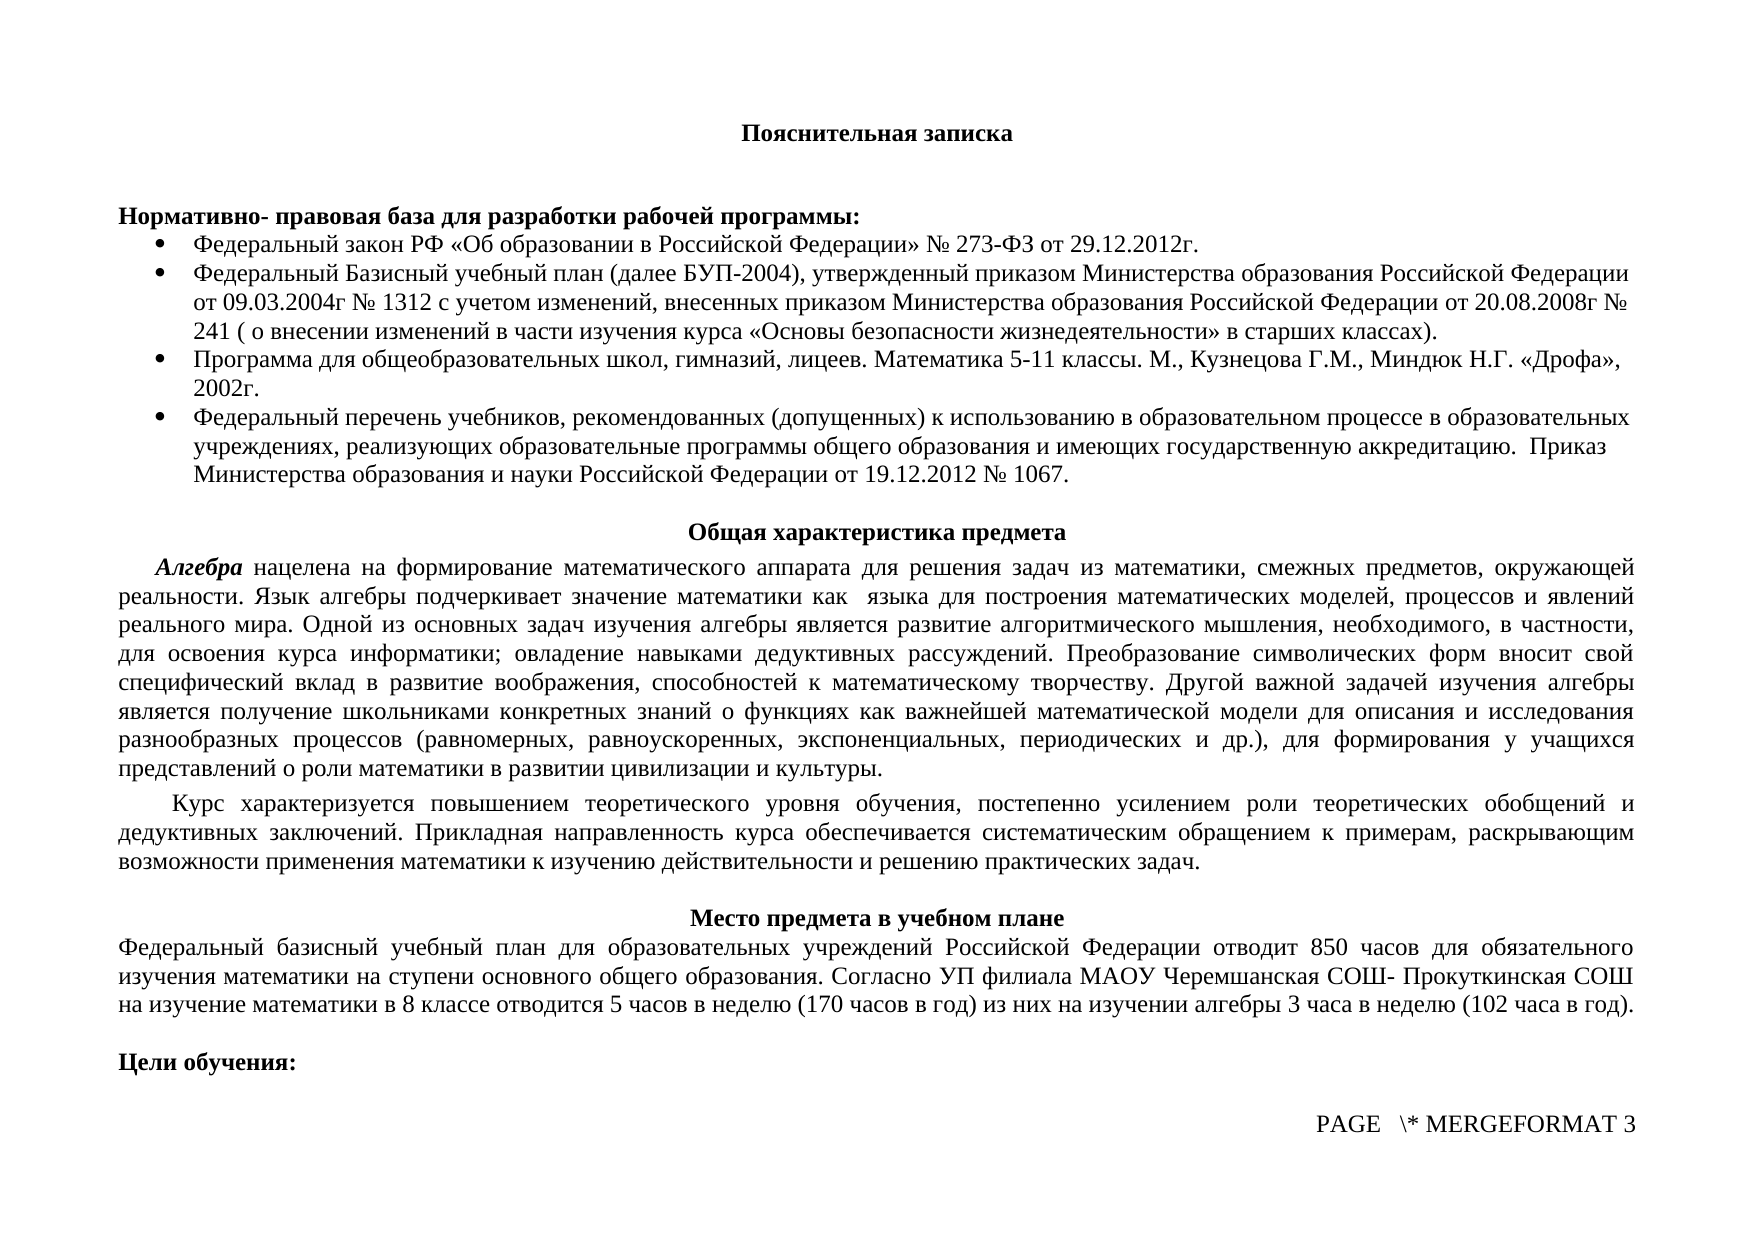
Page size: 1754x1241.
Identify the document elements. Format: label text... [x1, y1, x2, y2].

text Место предмета в учебном плане [118, 903, 1636, 932]
text Нормативно- правовая база для разработки рабочей программы: [118, 201, 1636, 229]
list Программа для общеобразовательных школ, гимназий, лицеев. Математика 5-11 классы. М., Кузнецова Г.М., Миндюк Н.Г. «Дрофа», 2002г. [156, 344, 1636, 402]
list Федеральный Базисный учебный план (далее БУП-2004), утвержденный приказом Министерства образования Российской Федерации от 09.03.2004г № 1312 с учетом изменений, внесенных приказом Министерства образования Российской Федерации от 20.08.2008г № 241 ( о внесении изменений в части изучения курса «Основы безопасности жизнедеятельности» в старших классах). [156, 258, 1636, 344]
text Пояснительная записка [118, 118, 1636, 147]
text Цели обучения: [118, 1047, 1636, 1076]
text Алгебра нацелена на формирование математического аппарата для решения задач из математики, смежных предметов, окружающей реальности. Язык алгебры подчеркивает значение математики как языка для построения математических моделей, процессов и явлений реального мира. Одной из основных задач изучения алгебры является развитие алгоритмического мышления, необходимого, в частности, для освоения курса информатики; овладение навыками дедуктивных рассуждений. Преобразование символических форм вносит свой специфический вклад в развитие воображения, способностей к математическому творчеству. Другой важной задачей изучения алгебры является получение школьниками конкретных знаний о функциях как важнейшей математической модели для описания и исследования разнообразных процессов (равномерных, равноускоренных, экспоненциальных, периодических и др.), для формирования у учащихся представлений о роли математики в развитии цивилизации и культуры. [118, 552, 1636, 782]
text Федеральный базисный учебный план для образовательных учреждений Российской Федерации отводит 850 часов для обязательного изучения математики на ступени основного общего образования. Согласно УП филиала МАОУ Черемшанская СОШ- Прокуткинская СОШ на изучение математики в 8 классе отводится 5 часов в неделю (170 часов в год) из них на изучении алгебры 3 часа в неделю (102 часа в год). [118, 932, 1636, 1018]
text Курс характеризуется повышением теоретического уровня обучения, постепенно усилением роли теоретических обобщений и дедуктивных заключений. Прикладная направленность курса обеспечивается систематическим обращением к примерам, раскрывающим возможности применения математики к изучению действительности и решению практических задач. [118, 788, 1636, 874]
list Федеральный закон РФ «Об образовании в Российской Федерации» № 273-ФЗ от 29.12.2012г. [156, 229, 1636, 258]
text Общая характеристика предмета [118, 517, 1636, 546]
list Федеральный перечень учебников, рекомендованных (допущенных) к использованию в образовательном процессе в образовательных учреждениях, реализующих образовательные программы общего образования и имеющих государственную аккредитацию. Приказ Министерства образования и науки Российской Федерации от 19.12.2012 № 1067. [156, 402, 1636, 488]
